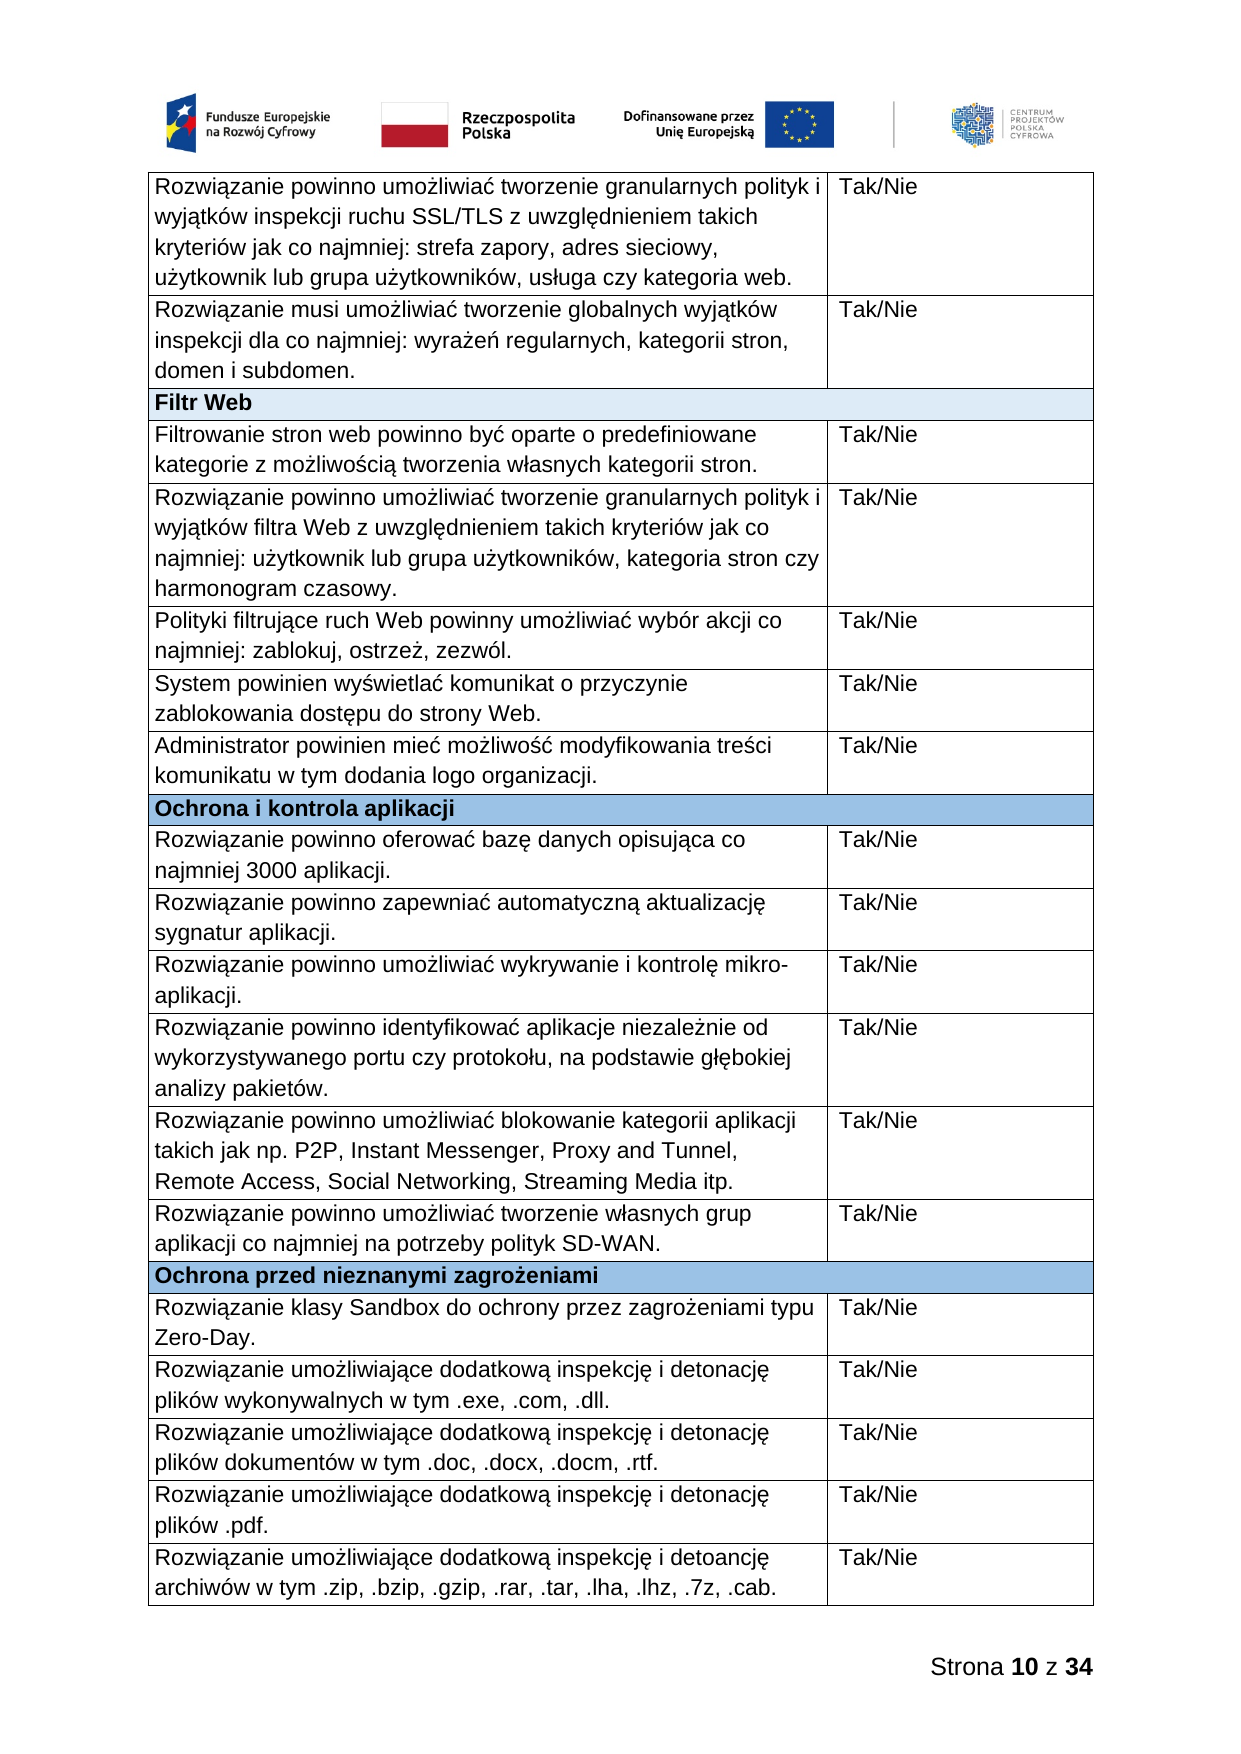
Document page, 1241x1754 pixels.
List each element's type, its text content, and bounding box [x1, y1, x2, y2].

table_cell Tak/Nie [828, 1419, 1093, 1480]
table_cell Tak/Nie [828, 1294, 1093, 1355]
table_cell Tak/Nie [828, 1107, 1093, 1199]
table_cell Ochrona i kontrola aplikacji [149, 795, 1093, 825]
table_cell Rozwiązanie umożliwiające dodatkową inspekcję i detonację plików dokumentów w tym .doc, .docx, .docm, .rtf. [149, 1419, 827, 1480]
table_cell Tak/Nie [828, 1014, 1093, 1106]
table_cell Ochrona przed nieznanymi zagrożeniami [149, 1262, 1093, 1293]
table_cell Filtr Web [149, 389, 1093, 420]
table_cell Rozwiązanie powinno identyfikować aplikacje niezależnie od wykorzystywanego portu czy protokołu, na podstawie głębokiej analizy pakietów. [149, 1014, 827, 1106]
table_cell Tak/Nie [828, 296, 1093, 388]
table_cell Filtrowanie stron web powinno być oparte o predefiniowane kategorie z możliwością tworzenia własnych kategorii stron. [149, 421, 827, 482]
table_cell Rozwiązanie powinno zapewniać automatyczną aktualizację sygnatur aplikacji. [149, 889, 827, 950]
table_cell System powinien wyświetlać komunikat o przyczynie zablokowania dostępu do strony Web. [149, 670, 827, 731]
table_cell Rozwiązanie umożliwiające dodatkową inspekcję i detoancję archiwów w tym .zip, .bzip, .gzip, .rar, .tar, .lha, .lhz, .7z, .cab. [149, 1544, 827, 1605]
table_cell Tak/Nie [828, 607, 1093, 668]
table_cell Rozwiązanie powinno umożliwiać tworzenie własnych grup aplikacji co najmniej na potrzeby polityk SD-WAN. [149, 1200, 827, 1261]
table_cell Rozwiązanie powinno umożliwiać wykrywanie i kontrolę mikro-aplikacji. [149, 951, 827, 1013]
table_cell Tak/Nie [828, 732, 1093, 793]
table_cell Tak/Nie [828, 173, 1093, 295]
table_cell Rozwiązanie umożliwiające dodatkową inspekcję i detonację plików .pdf. [149, 1481, 827, 1543]
table_cell Rozwiązanie powinno oferować bazę danych opisująca co najmniej 3000 aplikacji. [149, 826, 827, 888]
table_cell Tak/Nie [828, 1544, 1093, 1605]
table_cell Tak/Nie [828, 1481, 1093, 1543]
table_cell Tak/Nie [828, 670, 1093, 731]
picture [147, 73, 1093, 172]
table_cell Tak/Nie [828, 1200, 1093, 1261]
table_cell Tak/Nie [828, 421, 1093, 482]
table_cell Rozwiązanie powinno umożliwiać tworzenie granularnych polityk i wyjątków filtra Web z uwzględnieniem takich kryteriów jak co najmniej: użytkownik lub grupa użytkowników, kategoria stron czy harmonogram czasowy. [149, 484, 827, 606]
table_cell Rozwiązanie musi umożliwiać tworzenie globalnych wyjątków inspekcji dla co najmniej: wyrażeń regularnych, kategorii stron, domen i subdomen. [149, 296, 827, 388]
table_cell Rozwiązanie klasy Sandbox do ochrony przez zagrożeniami typu Zero-Day. [149, 1294, 827, 1355]
table_cell Tak/Nie [828, 951, 1093, 1013]
table_cell Rozwiązanie powinno umożliwiać tworzenie granularnych polityk i wyjątków inspekcji ruchu SSL/TLS z uwzględnieniem takich kryteriów jak co najmniej: strefa zapory, adres sieciowy, użytkownik lub grupa użytkowników, usługa czy kategoria web. [149, 173, 827, 295]
table_cell Polityki filtrujące ruch Web powinny umożliwiać wybór akcji co najmniej: zablokuj, ostrzeż, zezwól. [149, 607, 827, 668]
table_cell Tak/Nie [828, 889, 1093, 950]
table_cell Tak/Nie [828, 484, 1093, 606]
table_cell Administrator powinien mieć możliwość modyfikowania treści komunikatu w tym dodania logo organizacji. [149, 732, 827, 793]
table_cell Tak/Nie [828, 826, 1093, 888]
table_cell Tak/Nie [828, 1356, 1093, 1418]
table_cell Rozwiązanie umożliwiające dodatkową inspekcję i detonację plików wykonywalnych w tym .exe, .com, .dll. [149, 1356, 827, 1418]
table_cell Rozwiązanie powinno umożliwiać blokowanie kategorii aplikacji takich jak np. P2P, Instant Messenger, Proxy and Tunnel, Remote Access, Social Networking, Streaming Media itp. [149, 1107, 827, 1199]
